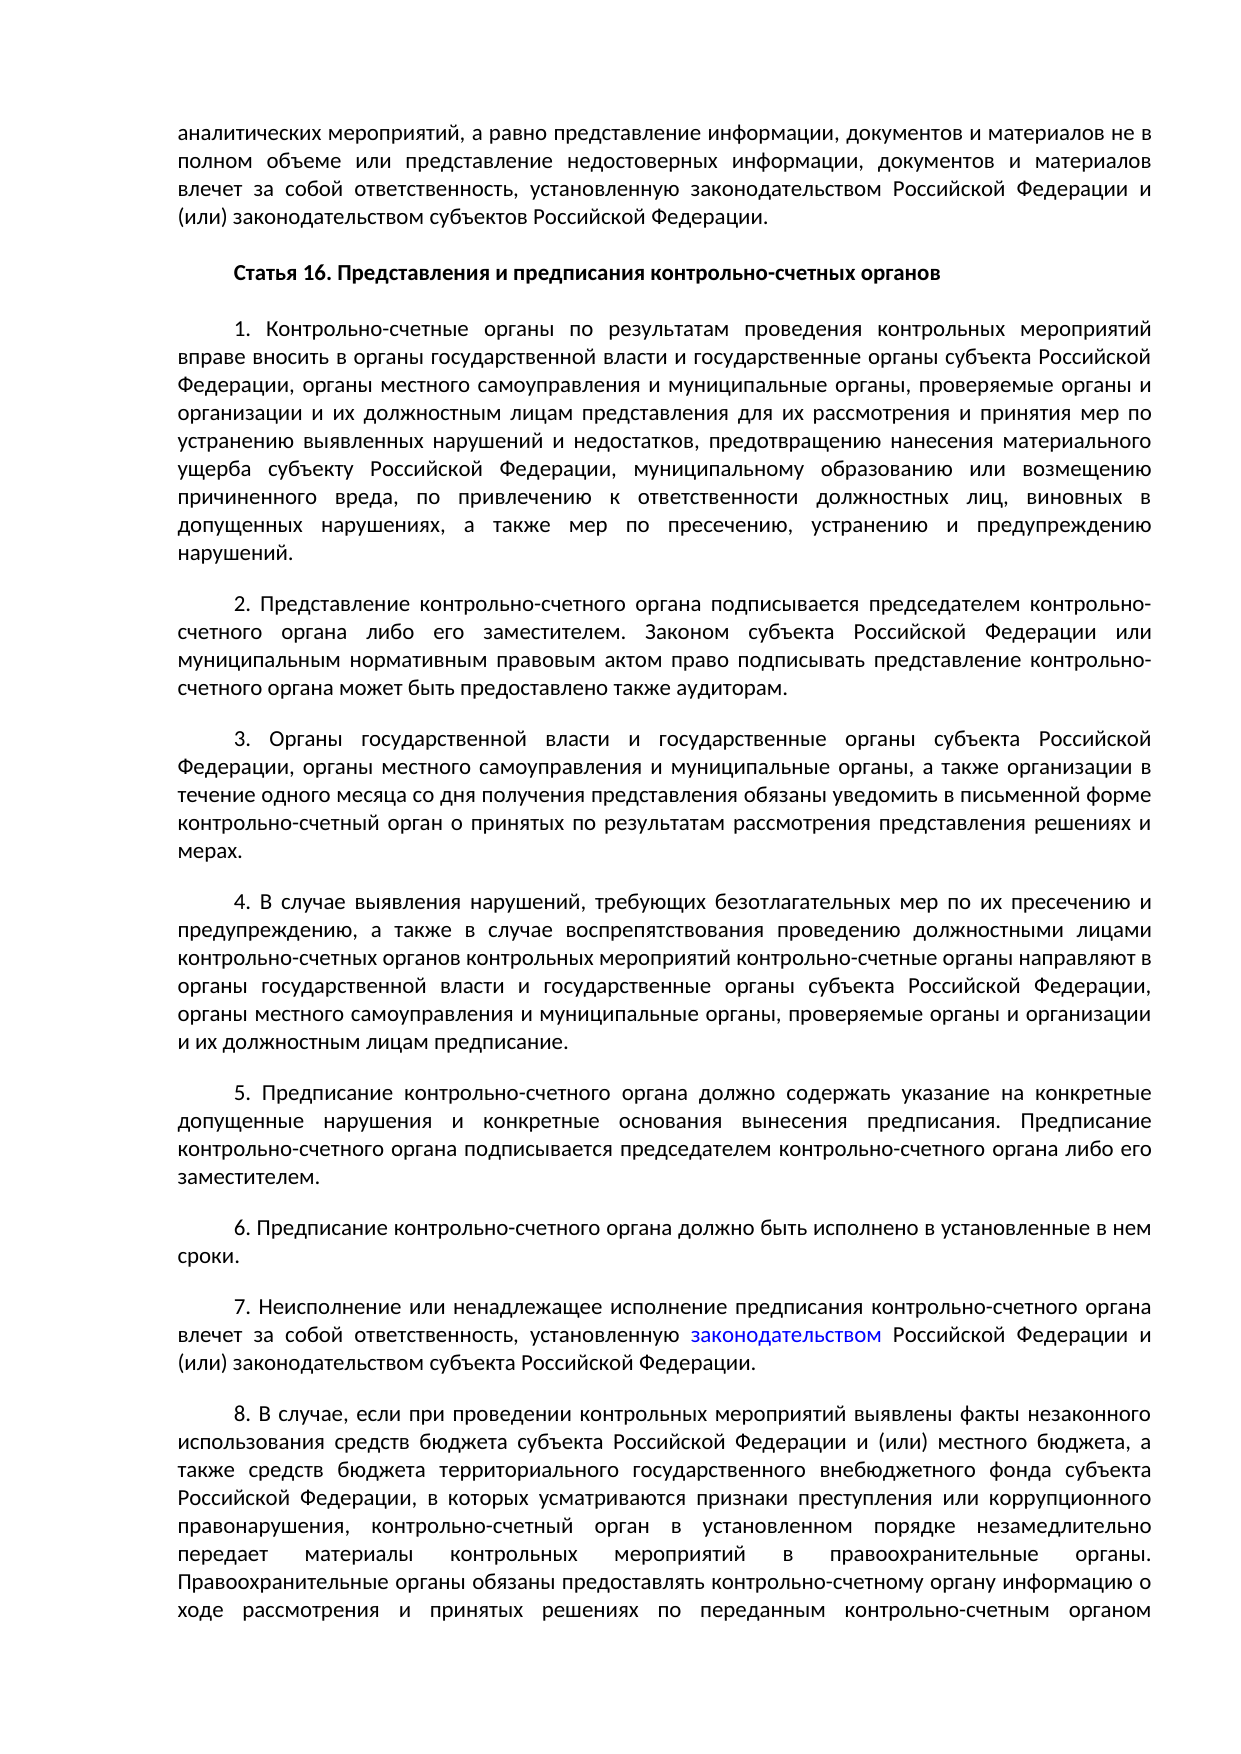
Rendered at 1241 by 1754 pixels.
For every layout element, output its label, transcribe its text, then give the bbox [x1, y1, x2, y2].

text 6. Предписание контрольно-счетного органа должно быть исполнено в установленные в нем сроки. [177, 1213, 1152, 1269]
text 4. В случае выявления нарушений, требующих безотлагательных мер по их пресечению и предупреждению, а также в случае воспрепятствования проведению должностными лицами контрольно-счетных органов контрольных мероприятий контрольно-счетные органы направляют в органы государственной власти и государственные органы субъекта Российской Федерации, органы местного самоуправления и муниципальные органы, проверяемые органы и организации и их должностным лицам предписание. [177, 887, 1152, 1056]
text 1. Контрольно-счетные органы по результатам проведения контрольных мероприятий вправе вносить в органы государственной власти и государственные органы субъекта Российской Федерации, органы местного самоуправления и муниципальные органы, проверяемые органы и организации и их должностным лицам представления для их рассмотрения и принятия мер по устранению выявленных нарушений и недостатков, предотвращению нанесения материального ущерба субъекту Российской Федерации, муниципальному образованию или возмещению причиненного вреда, по привлечению к ответственности должностных лиц, виновных в допущенных нарушениях, а также мер по пресечению, устранению и предупреждению нарушений. [177, 314, 1152, 566]
text 7. Неисполнение или ненадлежащее исполнение предписания контрольно-счетного органа влечет за собой ответственность, установленную законодательством Российской Федерации и (или) законодательством субъекта Российской Федерации. [177, 1292, 1152, 1376]
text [177, 118, 1152, 230]
text 5. Предписание контрольно-счетного органа должно содержать указание на конкретные допущенные нарушения и конкретные основания вынесения предписания. Предписание контрольно-счетного органа подписывается председателем контрольно-счетного органа либо его заместителем. [177, 1078, 1152, 1191]
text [177, 1399, 1152, 1623]
title Статья 16. Представления и предписания контрольно-счетных органов [177, 258, 1152, 286]
text 2. Представление контрольно-счетного органа подписывается председателем контрольно-счетного органа либо его заместителем. Законом субъекта Российской Федерации или муниципальным нормативным правовым актом право подписывать представление контрольно-счетного органа может быть предоставлено также аудиторам. [177, 589, 1152, 701]
text 3. Органы государственной власти и государственные органы субъекта Российской Федерации, органы местного самоуправления и муниципальные органы, а также организации в течение одного месяца со дня получения представления обязаны уведомить в письменной форме контрольно-счетный орган о принятых по результатам рассмотрения представления решениях и мерах. [177, 724, 1152, 864]
